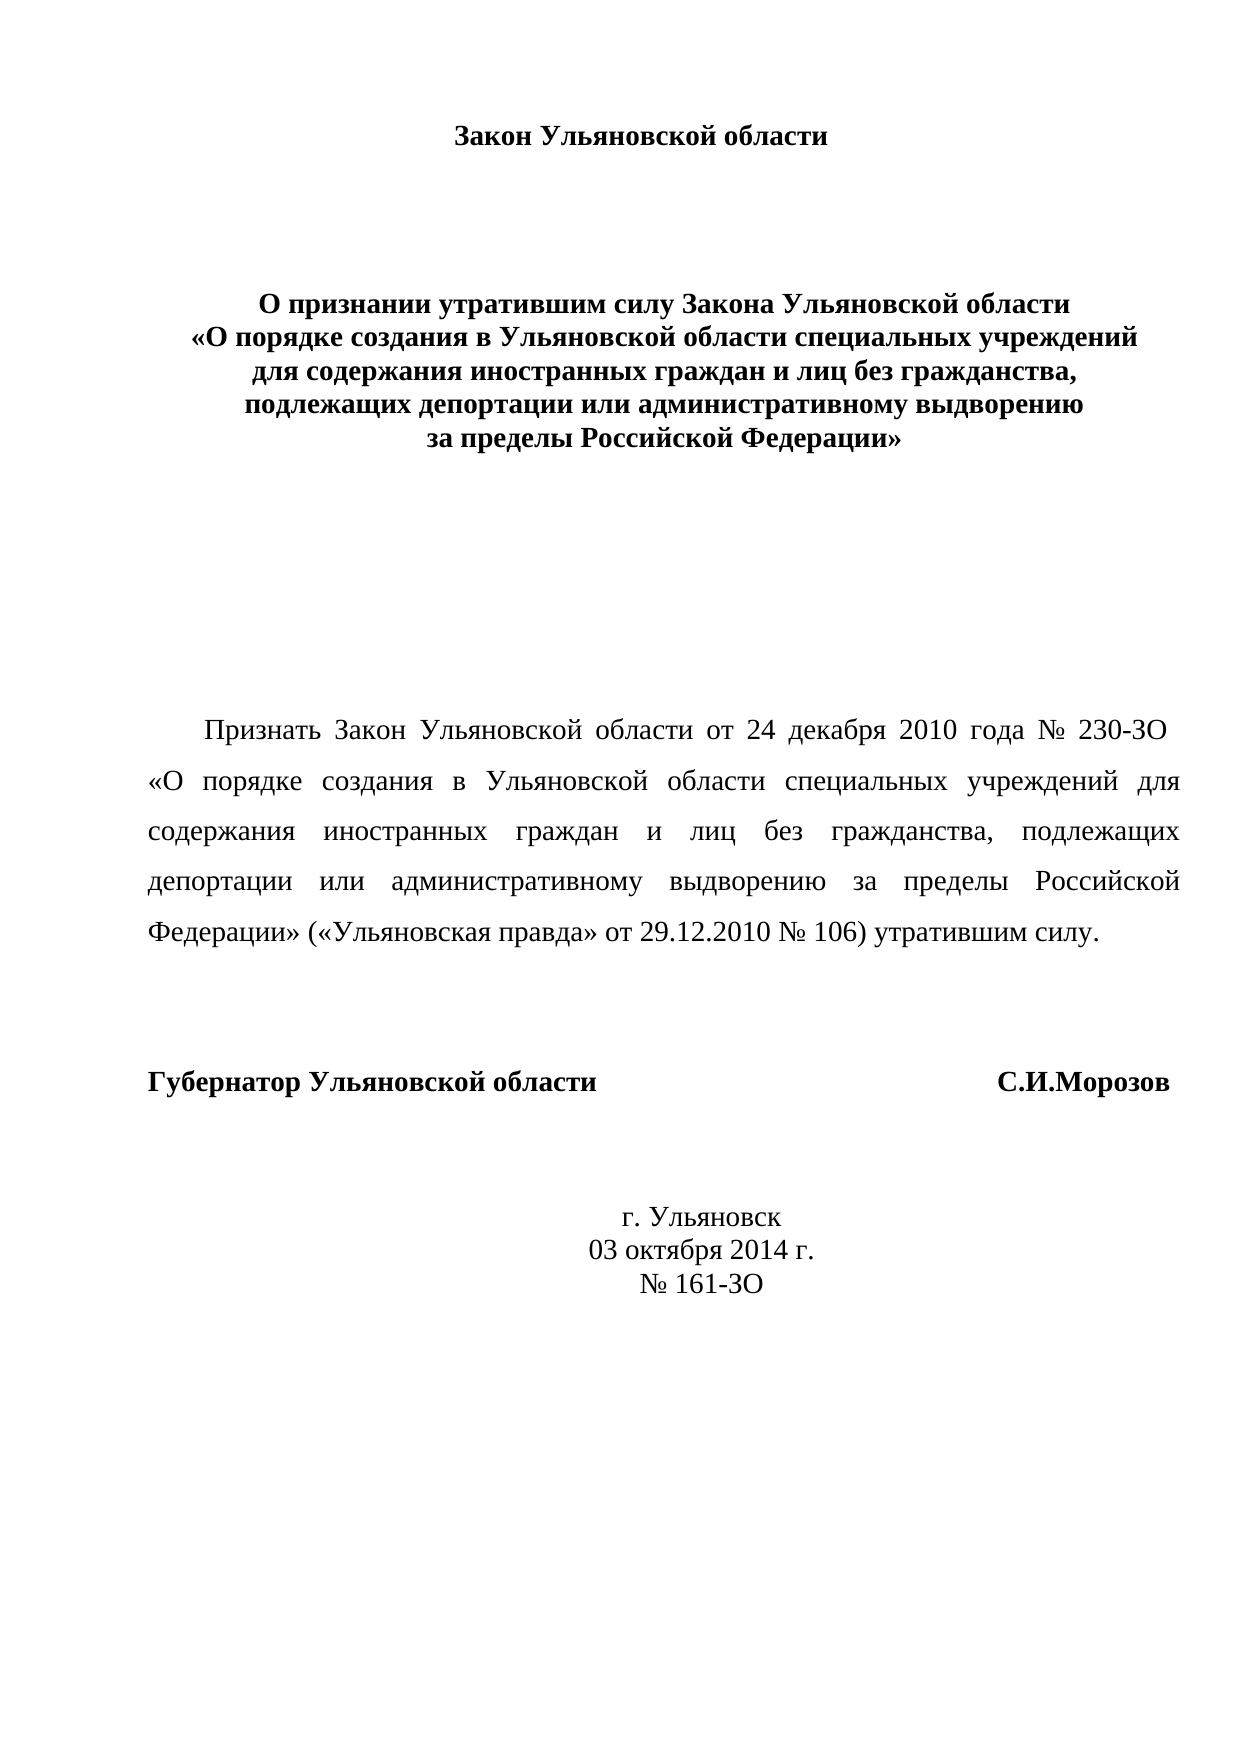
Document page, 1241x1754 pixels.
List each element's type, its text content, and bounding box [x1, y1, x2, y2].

subtitle «О порядке создания в Ульяновской области специальных учреждений [148, 319, 1181, 353]
subtitle за пределы Российской Федерации» [148, 420, 1181, 453]
subtitle подлежащих депортации или административному выдворению [148, 386, 1181, 420]
text г. Ульяновск [148, 1199, 1181, 1232]
table_header С.И.Морозов [679, 1065, 1181, 1098]
subtitle О признании утратившим силу Закона Ульяновской области [148, 286, 1181, 319]
subtitle Закон Ульяновской области [148, 118, 1181, 152]
table_header Губернатор Ульяновской области [136, 1065, 679, 1098]
text № 161-ЗО [148, 1266, 1181, 1299]
subtitle для содержания иностранных граждан и лиц без гражданства, [148, 353, 1181, 386]
text 03 октября . [148, 1232, 1181, 1266]
text Признать Закон Ульяновской области от 24 декабря 2010 года № 230-ЗО «О порядке создания в Ульяновской области специальных учреждений для содержания иностранных граждан и лиц без гражданства, подлежащих депортации или административному выдворению за пределы Российской Федерации» («Ульяновская правда» от 29.12.2010 № 106) утратившим силу. [148, 712, 1181, 947]
